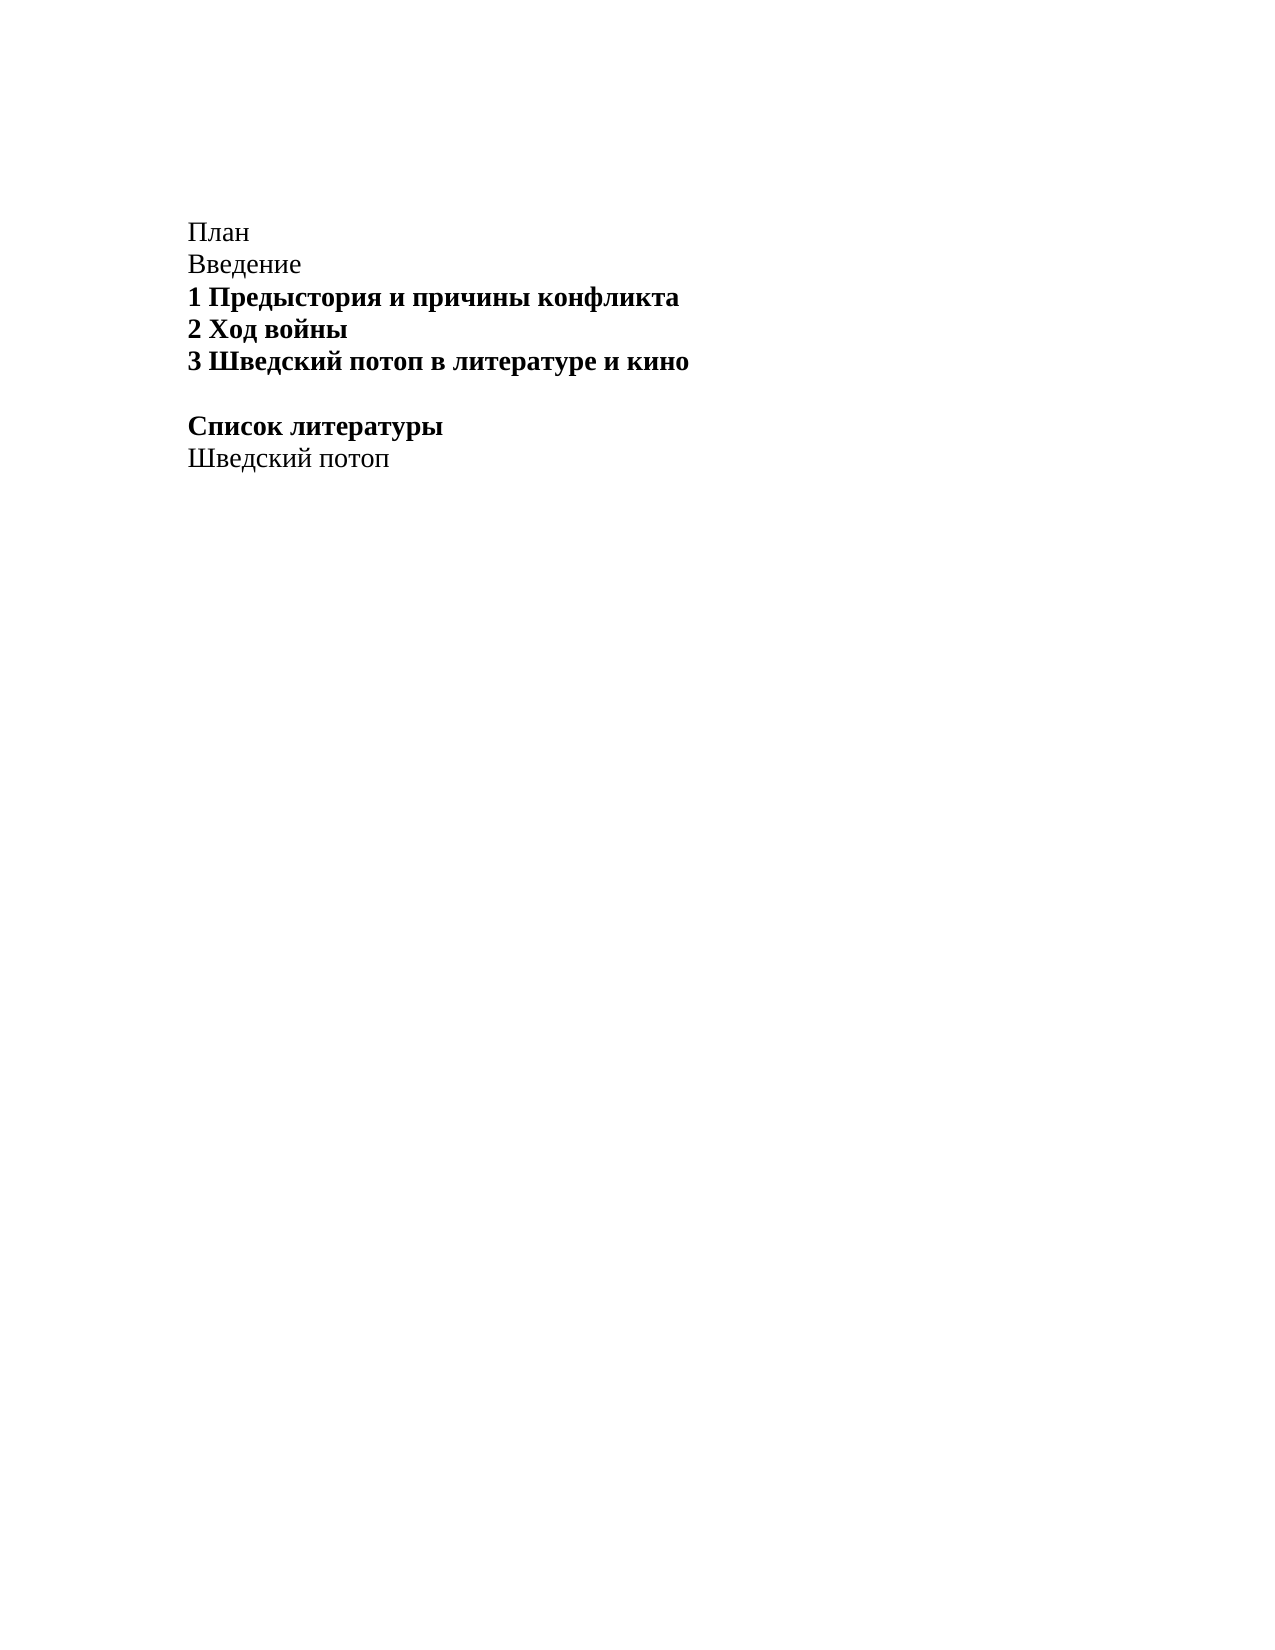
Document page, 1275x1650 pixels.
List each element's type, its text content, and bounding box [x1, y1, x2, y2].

text План Введение 1 Предыстория и причины конфликта 2 Ход войны 3 Шведский потоп в литературе и кино Список литературы Шведский потоп [187, 150, 1087, 474]
